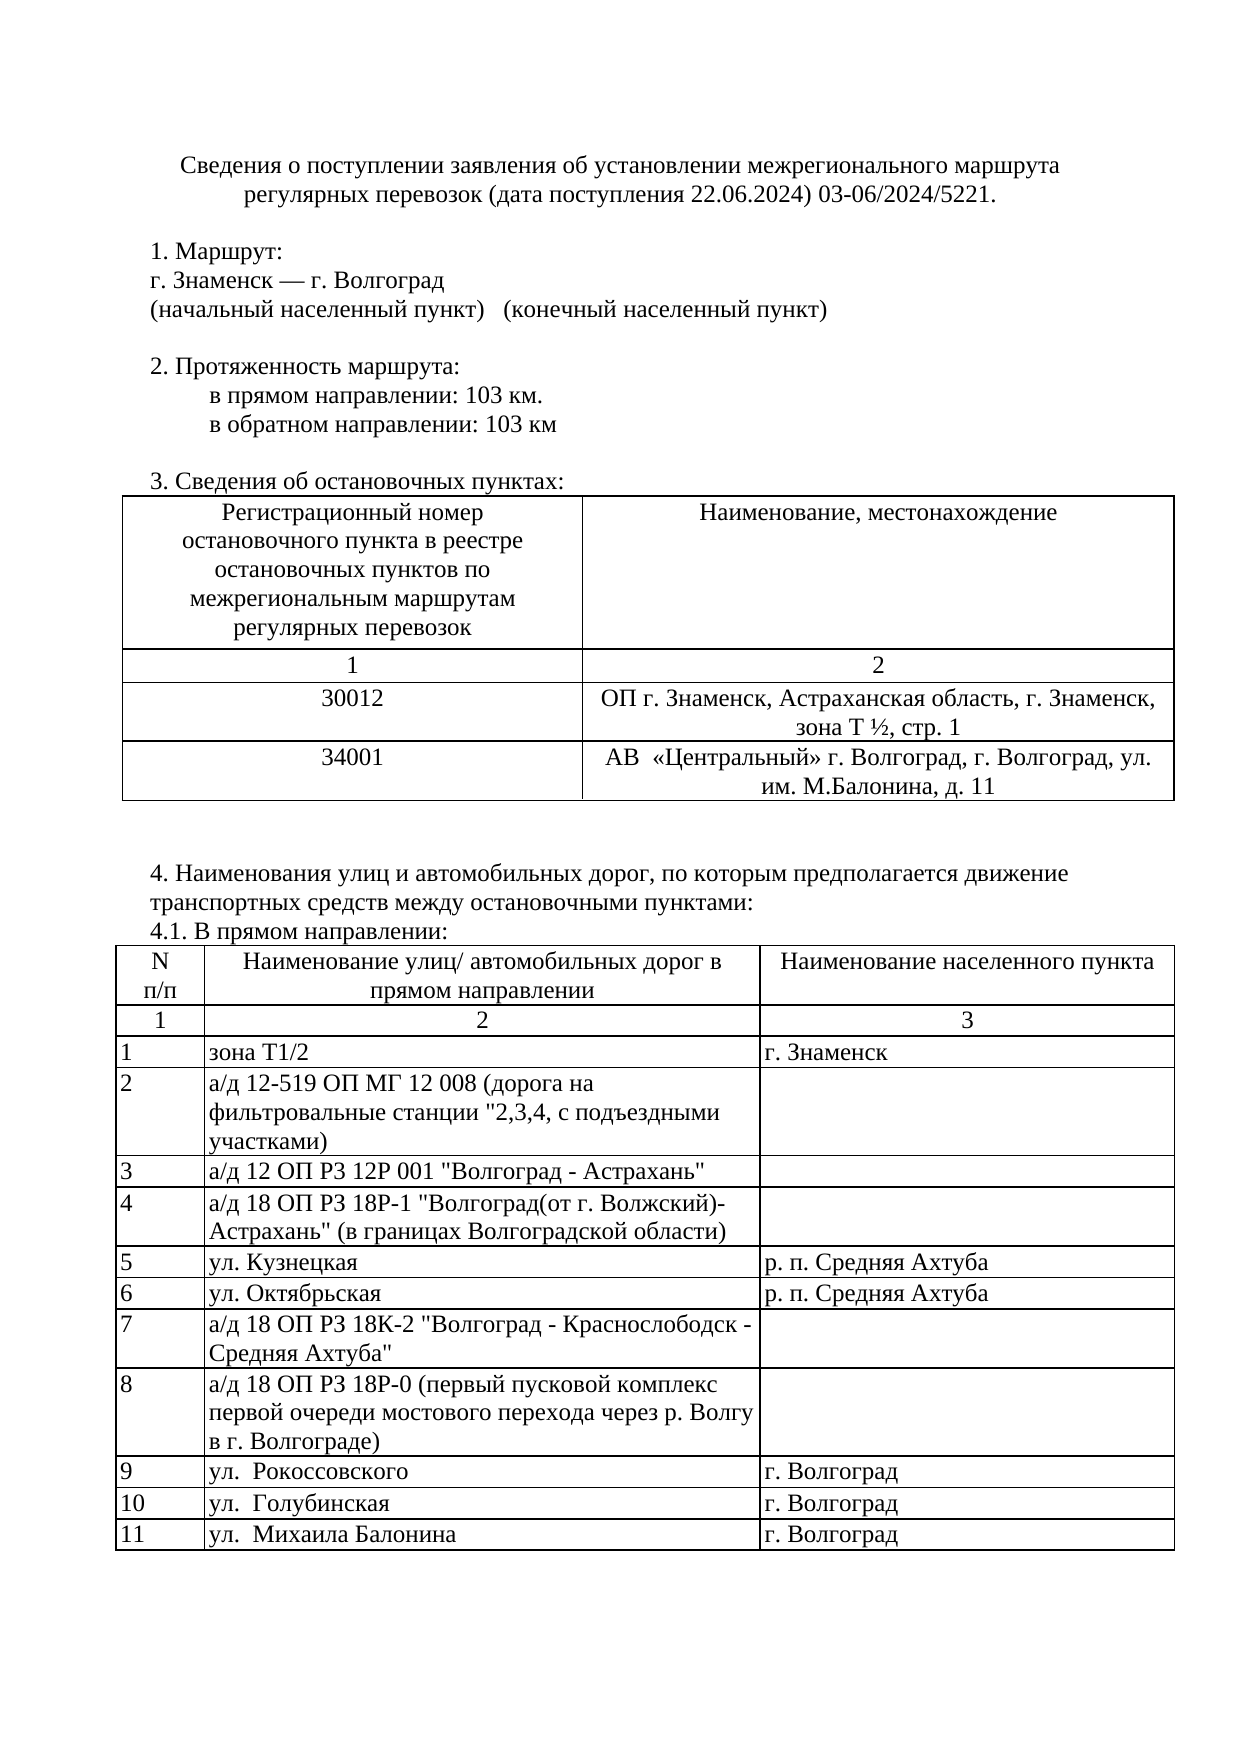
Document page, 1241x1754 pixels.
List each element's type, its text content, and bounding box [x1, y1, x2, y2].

table_cell 7 [117, 1310, 204, 1367]
table_cell 10 [117, 1488, 204, 1518]
table_cell 8 [117, 1369, 204, 1455]
table_cell ул. Октябрьская [205, 1278, 759, 1308]
text (начальный населенный пункт) (конечный населенный пункт) [150, 294, 1090, 322]
table_header Регистрационный номер остановочного пункта в реестре остановочных пунктов по межрегиональным маршрутам регулярных перевозок [123, 497, 582, 648]
table_cell АВ «Центральный» г. Волгоград, г. Волгоград, ул. им. М.Балонина, д. 11 [583, 742, 1173, 799]
table_cell 3 [761, 1006, 1174, 1035]
table_cell 11 [117, 1520, 204, 1549]
text 2. Протяженность маршрута: [150, 351, 1090, 380]
text 3. Сведения об остановочных пунктах: [150, 466, 1090, 495]
table_cell [761, 1188, 1174, 1245]
text 1. Маршрут: [150, 236, 1090, 265]
table_cell 1 [117, 1037, 204, 1067]
table_cell 9 [117, 1457, 204, 1486]
table_cell [761, 1156, 1174, 1186]
table_cell г. Знаменск [761, 1037, 1174, 1067]
table_cell а/д 18 ОП РЗ 18Р-0 (первый пусковой комплекс первой очереди мостового перехода через р. Волгу в г. Волгограде) [205, 1369, 759, 1455]
table_cell г. Волгоград [761, 1457, 1174, 1486]
table_cell ул. Кузнецкая [205, 1247, 759, 1277]
table_cell [761, 1310, 1174, 1367]
table_cell а/д 12-519 ОП МГ 12 008 (дорога на фильтровальные станции "2,3,4, с подъездными участками) [205, 1068, 759, 1154]
table_cell 5 [117, 1247, 204, 1277]
table_cell г. Волгоград [761, 1488, 1174, 1518]
table_cell 2 [583, 650, 1173, 681]
table_cell ул. Рокоссовского [205, 1457, 759, 1486]
table_cell 1 [123, 650, 582, 681]
table_cell ул. Голубинская [205, 1488, 759, 1518]
table_cell зона Т1/2 [205, 1037, 759, 1067]
table_cell г. Волгоград [761, 1520, 1174, 1549]
table_cell а/д 18 ОП РЗ 18Р-1 "Волгоград(от г. Волжский)-Астрахань" (в границах Волгоградской области) [205, 1188, 759, 1245]
table_cell р. п. Средняя Ахтуба [761, 1247, 1174, 1277]
table_cell [761, 1369, 1174, 1455]
table_cell 2 [117, 1068, 204, 1154]
table_cell 34001 [123, 742, 582, 799]
table_header N п/п [117, 946, 204, 1004]
text 4.1. В прямом направлении: [150, 916, 1090, 945]
table_cell 30012 [123, 683, 582, 740]
table_cell 3 [117, 1156, 204, 1186]
table_cell [761, 1068, 1174, 1154]
table_cell р. п. Средняя Ахтуба [761, 1278, 1174, 1308]
table_cell 1 [117, 1006, 204, 1035]
text 4. Наименования улиц и автомобильных дорог, по которым предполагается движение транспортных средств между остановочными пунктами: [150, 858, 1090, 916]
table_cell ул. Михаила Балонина [205, 1520, 759, 1549]
table_header Наименование улиц/ автомобильных дорог в прямом направлении [205, 946, 759, 1004]
text г. Знаменск — г. Волгоград [150, 265, 1090, 294]
table_cell 6 [117, 1278, 204, 1308]
table_cell а/д 18 ОП РЗ 18К-2 "Волгоград - Краснослободск - Средняя Ахтуба" [205, 1310, 759, 1367]
text в обратном направлении: 103 км [150, 409, 1090, 437]
table_header Наименование, местонахождение [583, 497, 1173, 648]
text в прямом направлении: 103 км. [150, 380, 1090, 409]
text Сведения о поступлении заявления об установлении межрегионального маршрута регулярных перевозок (дата поступления 22.06.2024) 03-06/2024/5221. [150, 150, 1090, 207]
table_cell ОП г. Знаменск, Астраханская область, г. Знаменск, зона Т ½, стр. 1 [583, 683, 1173, 740]
table_cell 4 [117, 1188, 204, 1245]
table_cell а/д 12 ОП Р3 12Р 001 "Волгоград - Астрахань" [205, 1156, 759, 1186]
table_header Наименование населенного пункта [761, 946, 1174, 1004]
table_cell 2 [205, 1006, 759, 1035]
